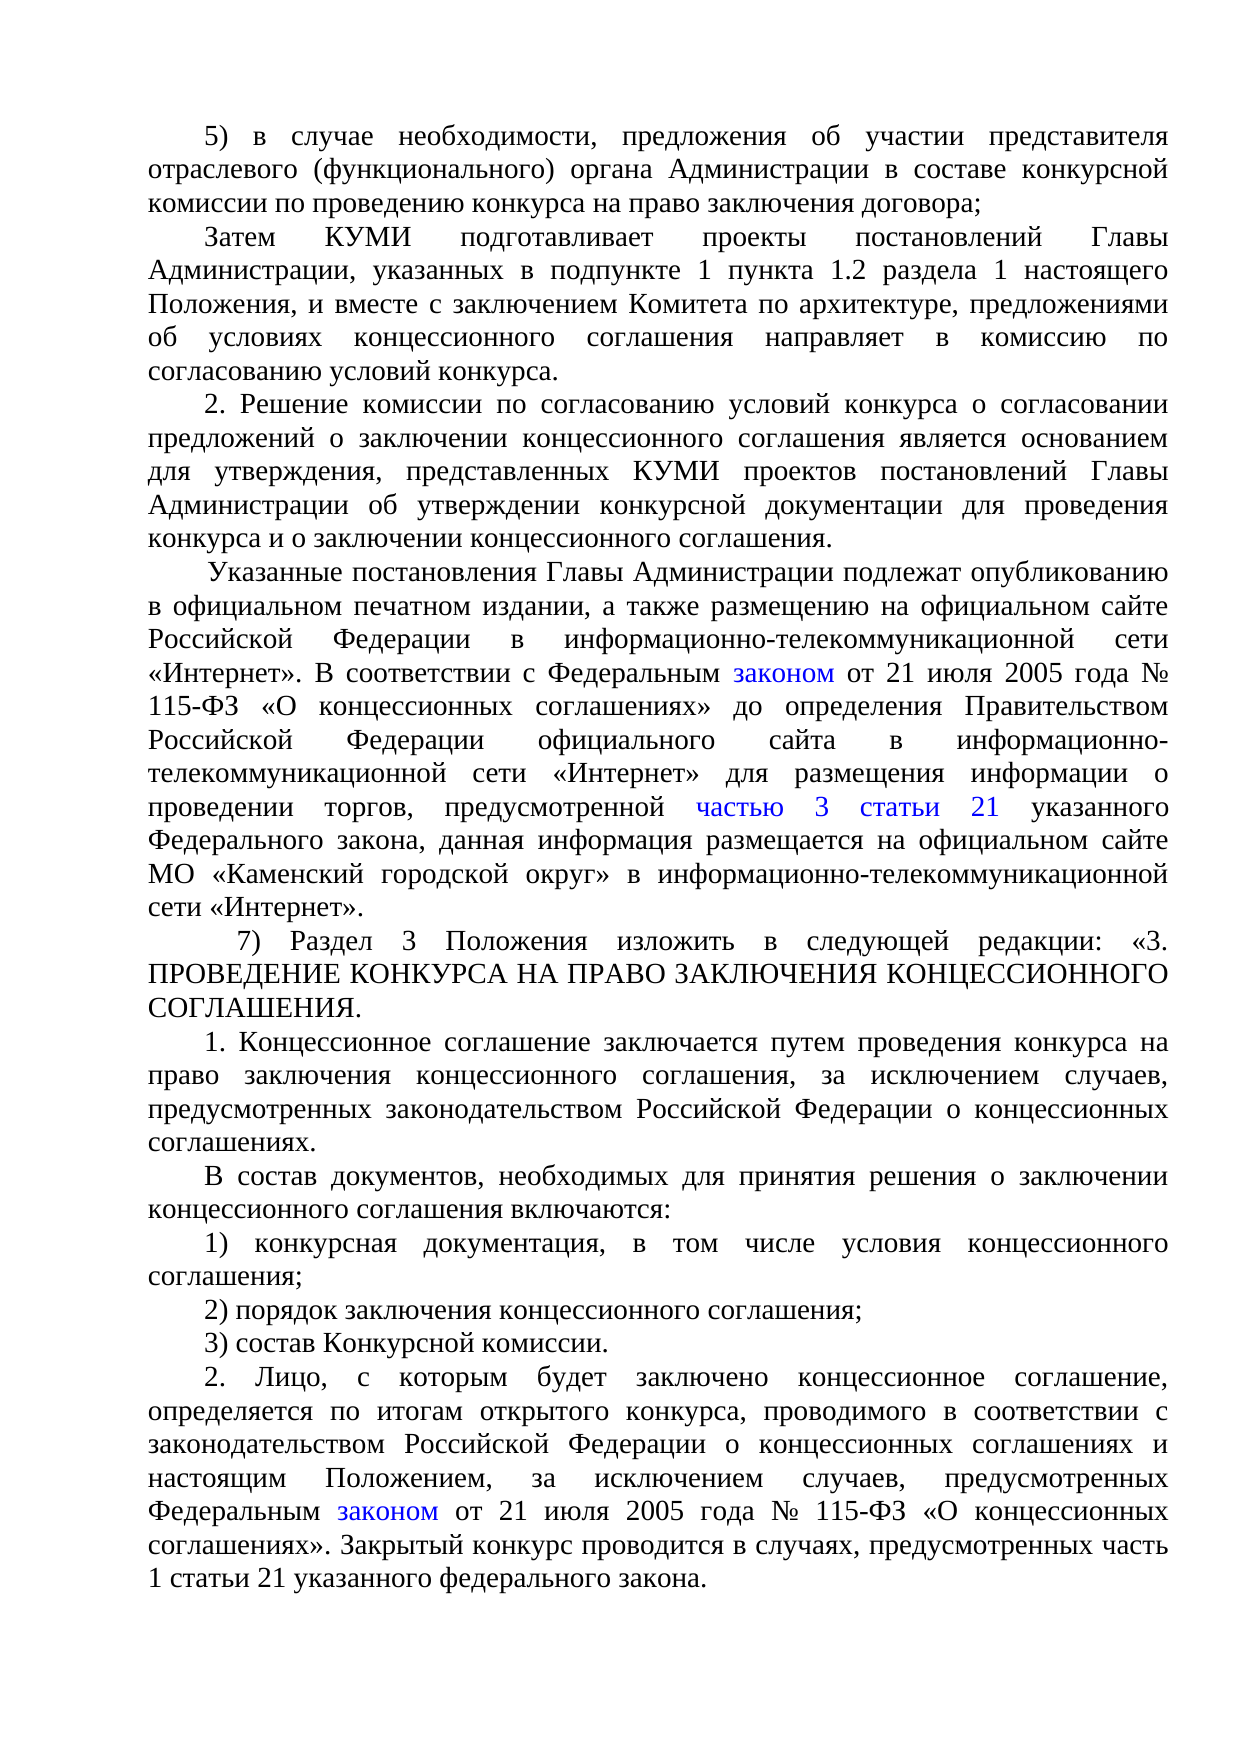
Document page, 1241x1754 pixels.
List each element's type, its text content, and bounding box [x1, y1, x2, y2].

text 2) порядок заключения концессионного соглашения; [148, 1292, 1169, 1326]
text 1. Концессионное соглашение заключается путем проведения конкурса на право заключения концессионного соглашения, за исключением случаев, предусмотренных законодательством Российской Федерации о концессионных соглашениях. [148, 1024, 1169, 1158]
text 3) состав Конкурсной комиссии. [148, 1326, 1169, 1359]
text Указанные постановления Главы Администрации подлежат опубликованию в официальном печатном издании, а также размещению на официальном сайте Российской Федерации в информационно-телекоммуникационной сети «Интернет». В соответствии с Федеральным законом от 21 июля 2005 года № 115-ФЗ «О концессионных соглашениях» до определения Правительством Российской Федерации официального сайта в информационно-телекоммуникационной сети «Интернет» для размещения информации о проведении торгов, предусмотренной частью 3 статьи 21 указанного Федерального закона, данная информация размещается на официальном сайте МО «Каменский городской округ» в информационно-телекоммуникационной сети «Интернет». [148, 554, 1169, 923]
text 7) Раздел 3 Положения изложить в следующей редакции: «3. ПРОВЕДЕНИЕ КОНКУРСА НА ПРАВО ЗАКЛЮЧЕНИЯ КОНЦЕССИОННОГО СОГЛАШЕНИЯ. [148, 923, 1169, 1024]
text Затем КУМИ подготавливает проекты постановлений Главы Администрации, указанных в подпункте 1 пункта 1.2 раздела 1 настоящего Положения, и вместе с заключением Комитета по архитектуре, предложениями об условиях концессионного соглашения направляет в комиссию по согласованию условий конкурса. [148, 219, 1169, 386]
text 5) в случае необходимости, предложения об участии представителя отраслевого (функционального) органа Администрации в составе конкурсной комиссии по проведению конкурса на право заключения договора; [148, 118, 1169, 219]
text 2. Лицо, с которым будет заключено концессионное соглашение, определяется по итогам открытого конкурса, проводимого в соответствии с законодательством Российской Федерации о концессионных соглашениях и настоящим Положением, за исключением случаев, предусмотренных Федеральным законом от 21 июля 2005 года № 115-ФЗ «О концессионных соглашениях». Закрытый конкурс проводится в случаях, предусмотренных часть 1 статьи 21 указанного федерального закона. [148, 1359, 1169, 1594]
text В состав документов, необходимых для принятия решения о заключении концессионного соглашения включаются: [148, 1158, 1169, 1225]
text 1) конкурсная документация, в том числе условия концессионного соглашения; [148, 1225, 1169, 1292]
text 2. Решение комиссии по согласованию условий конкурса о согласовании предложений о заключении концессионного соглашения является основанием для утверждения, представленных КУМИ проектов постановлений Главы Администрации об утверждении конкурсной документации для проведения конкурса и о заключении концессионного соглашения. [148, 386, 1169, 554]
